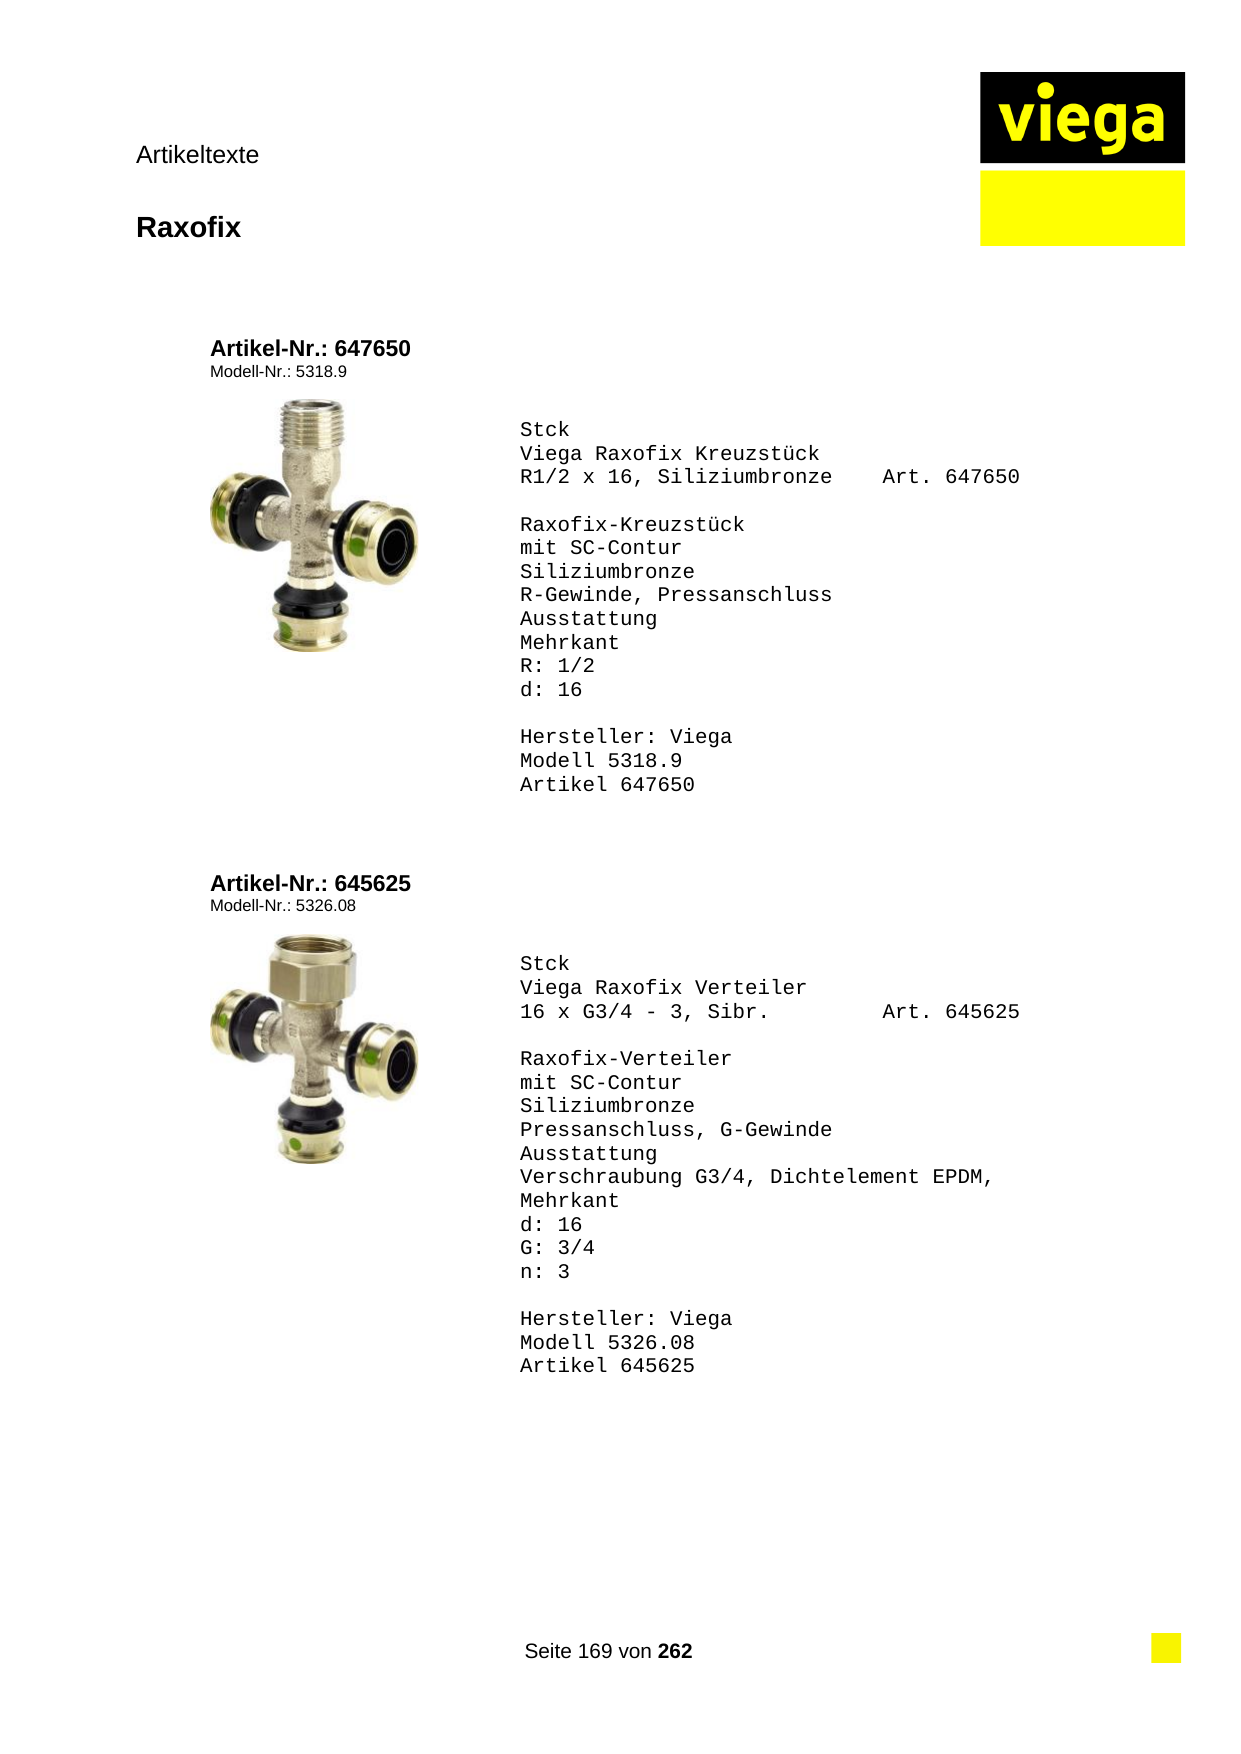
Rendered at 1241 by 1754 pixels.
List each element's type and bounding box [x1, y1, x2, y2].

picture [1151, 1633, 1182, 1663]
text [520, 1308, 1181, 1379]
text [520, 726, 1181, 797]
picture [980, 72, 1186, 246]
picture [210, 399, 419, 652]
picture [210, 934, 419, 1164]
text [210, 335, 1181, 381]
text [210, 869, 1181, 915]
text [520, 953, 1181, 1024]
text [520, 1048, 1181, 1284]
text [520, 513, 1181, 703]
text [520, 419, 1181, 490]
